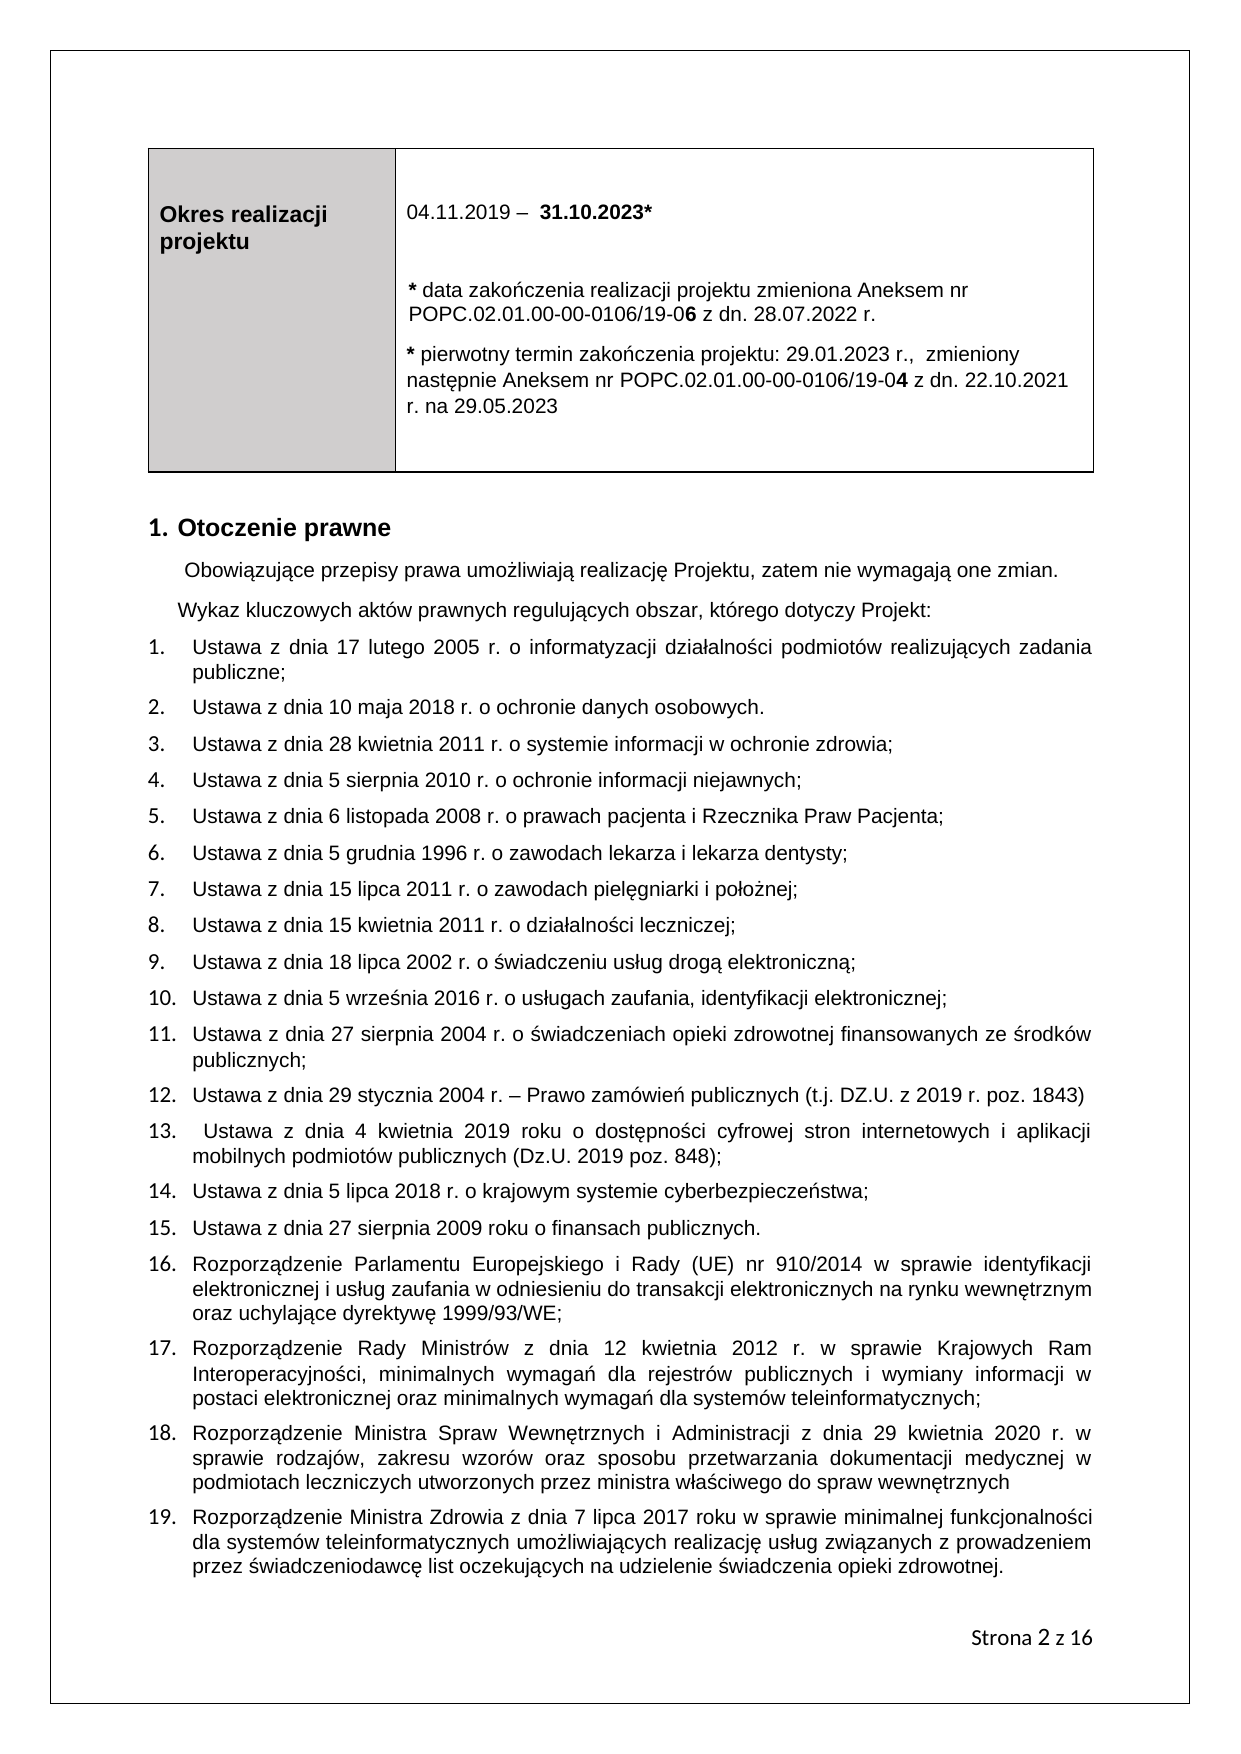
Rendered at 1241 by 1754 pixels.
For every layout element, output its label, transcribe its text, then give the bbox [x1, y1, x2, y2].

list Ustawa z dnia 17 lutego 2005 r. o informatyzacji działalności podmiotów realizujących zadania publiczne; [148, 632, 1093, 684]
list Ustawa z dnia 6 listopada 2008 r. o prawach pacjenta i Rzecznika Praw Pacjenta; [148, 801, 1093, 829]
list Ustawa z dnia 27 sierpnia 2004 r. o świadczeniach opieki zdrowotnej finansowanych ze środków publicznych; [148, 1019, 1093, 1072]
list Ustawa z dnia 5 lipca 2018 r. o krajowym systemie cyberbezpieczeństwa; [148, 1177, 1093, 1204]
list Rozporządzenie Ministra Zdrowia z dnia 7 lipca 2017 roku w sprawie minimalnej funkcjonalności dla systemów teleinformatycznych umożliwiających realizację usług związanych z prowadzeniem przez świadczeniodawcę list oczekujących na udzielenie świadczenia opieki zdrowotnej. [148, 1502, 1093, 1578]
list Ustawa z dnia 29 stycznia 2004 r. – Prawo zamówień publicznych (t.j. DZ.U. z 2019 r. poz. 1843) [148, 1080, 1093, 1108]
subtitle Otoczenie prawne [148, 510, 1063, 543]
list Rozporządzenie Parlamentu Europejskiego i Rady (UE) nr 910/2014 w sprawie identyfikacji elektronicznej i usług zaufania w odniesieniu do transakcji elektronicznych na rynku wewnętrznym oraz uchylające dyrektywę 1999/93/WE; [148, 1249, 1093, 1325]
list Ustawa z dnia 15 kwietnia 2011 r. o działalności leczniczej; [148, 911, 1093, 938]
list Rozporządzenie Ministra Spraw Wewnętrznych i Administracji z dnia 29 kwietnia 2020 r. w sprawie rodzajów, zakresu wzorów oraz sposobu przetwarzania dokumentacji medycznej w podmiotach leczniczych utworzonych przez ministra właściwego do spraw wewnętrznych [148, 1418, 1093, 1494]
list Ustawa z dnia 15 lipca 2011 r. o zawodach pielęgniarki i położnej; [148, 874, 1093, 902]
list Ustawa z dnia 4 kwietnia 2019 roku o dostępności cyfrowej stron internetowych i aplikacji mobilnych podmiotów publicznych (Dz.U. 2019 poz. 848); [148, 1116, 1093, 1168]
list Ustawa z dnia 5 września 2016 r. o usługach zaufania, identyfikacji elektronicznej; [148, 983, 1093, 1011]
list Ustawa z dnia 5 sierpnia 2010 r. o ochronie informacji niejawnych; [148, 765, 1093, 793]
list Ustawa z dnia 5 grudnia 1996 r. o zawodach lekarza i lekarza dentysty; [148, 838, 1093, 866]
subtitle Wykaz kluczowych aktów prawnych regulujących obszar, którego dotyczy Projekt: [148, 597, 1093, 621]
list Ustawa z dnia 27 sierpnia 2009 roku o finansach publicznych. [148, 1213, 1093, 1241]
list Ustawa z dnia 10 maja 2018 r. o ochronie danych osobowych. [148, 692, 1093, 720]
list Rozporządzenie Rady Ministrów z dnia 12 kwietnia 2012 r. w sprawie Krajowych Ram Interoperacyjności, minimalnych wymagań dla rejestrów publicznych i wymiany informacji w postaci elektronicznej oraz minimalnych wymagań dla systemów teleinformatycznych; [148, 1333, 1093, 1409]
table_cell Okres realizacji projektu [149, 149, 395, 471]
subtitle Obowiązujące przepisy prawa umożliwiają realizację Projektu, zatem nie wymagają one zmian. [148, 558, 1093, 582]
table_cell 04.11.2019 – 31.10.2023* * data zakończenia realizacji projektu zmieniona Aneksem nr POPC.02.01.00-00-0106/19-06 z dn. 28.07.2022 r. * pierwotny termin zakończenia projektu: 29.01.2023 r., zmieniony następnie Aneksem nr POPC.02.01.00-00-0106/19-04 z dn. 22.10.2021 r. na 29.05.2023 [396, 149, 1093, 471]
list Ustawa z dnia 28 kwietnia 2011 r. o systemie informacji w ochronie zdrowia; [148, 729, 1093, 757]
list Ustawa z dnia 18 lipca 2002 r. o świadczeniu usług drogą elektroniczną; [148, 947, 1093, 975]
